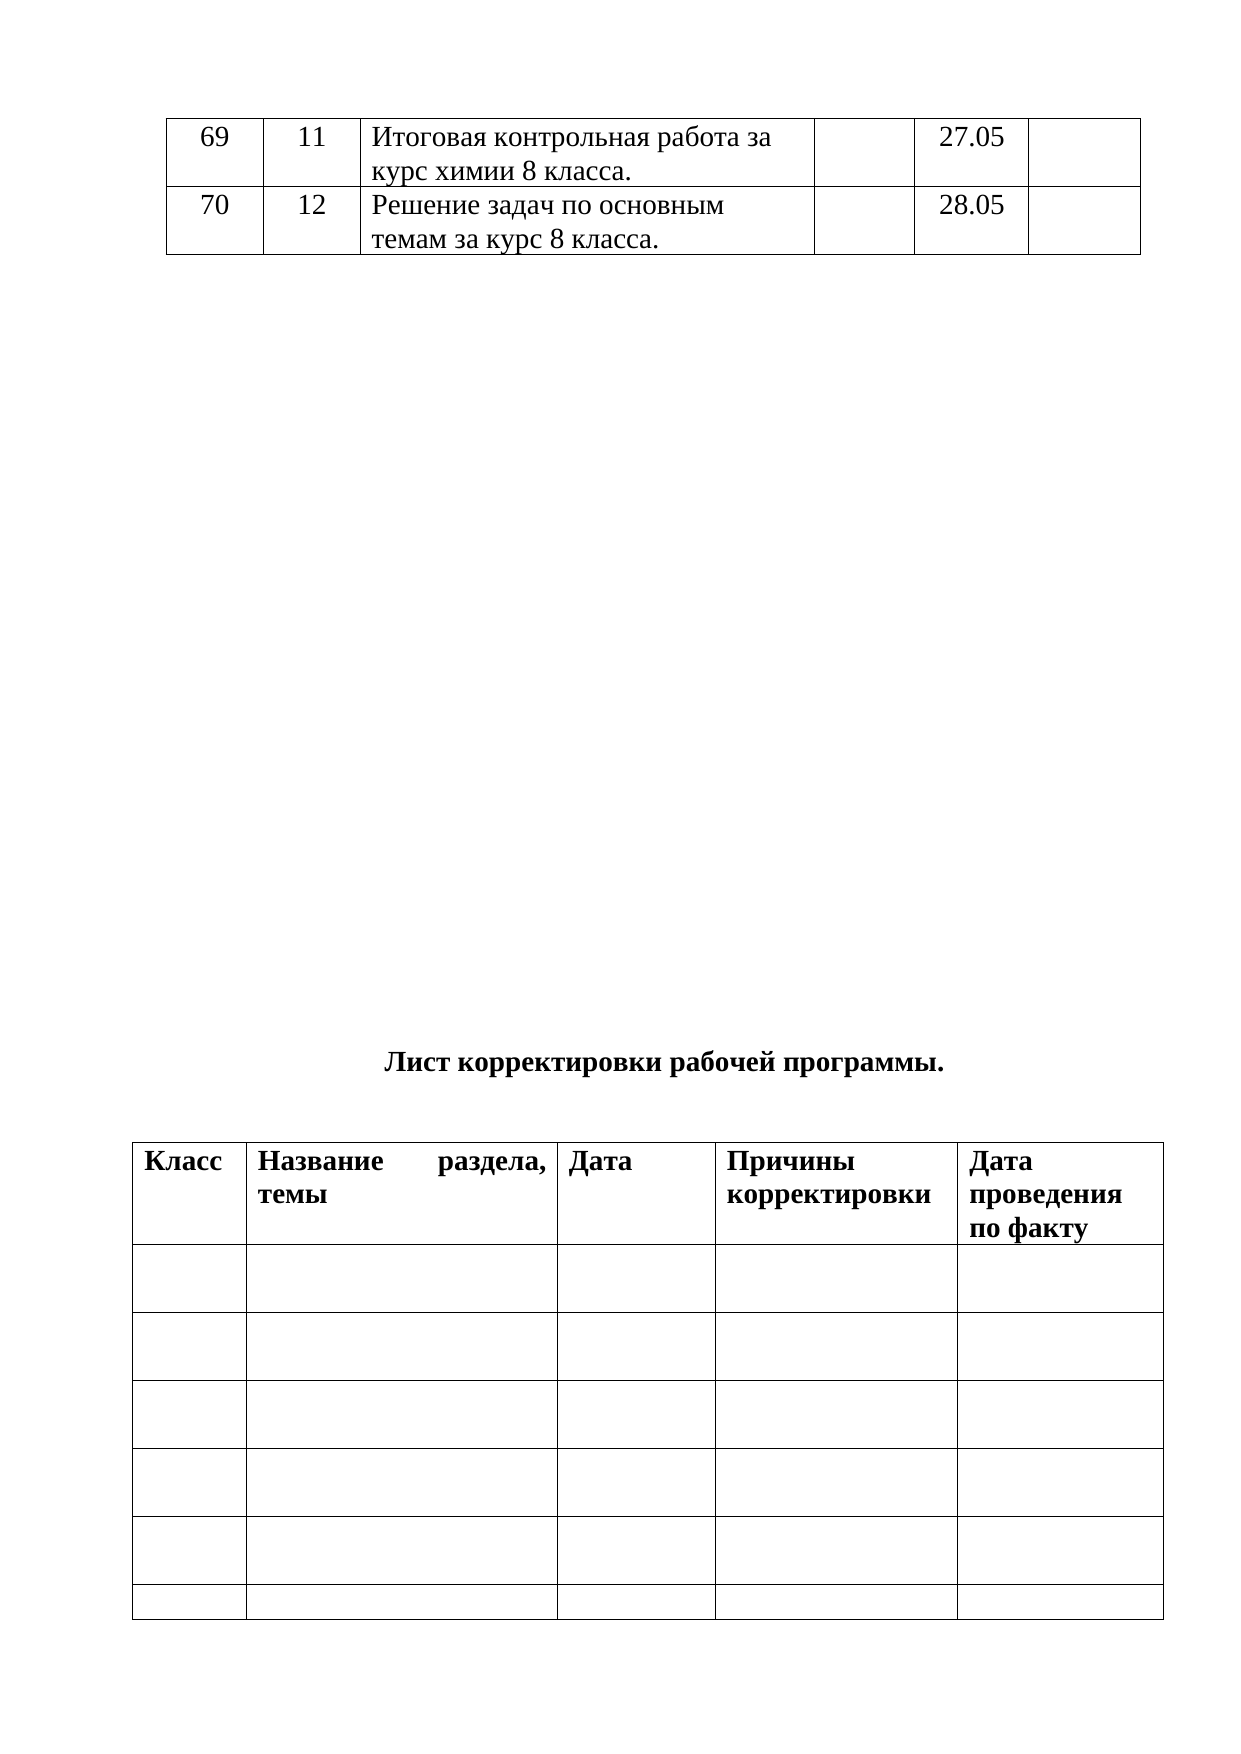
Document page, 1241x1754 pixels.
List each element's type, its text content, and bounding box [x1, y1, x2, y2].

table_cell [558, 1313, 715, 1380]
table_cell Итоговая контрольная работа за курс химии 8 класса. [361, 119, 814, 186]
table_header Дата [558, 1143, 715, 1244]
table_cell [558, 1517, 715, 1584]
table_cell 70 [167, 187, 263, 254]
table_cell [1029, 187, 1140, 254]
table_cell [958, 1449, 1163, 1516]
table_cell 69 [167, 119, 263, 186]
table_cell [133, 1381, 246, 1448]
table_cell [133, 1517, 246, 1584]
table_cell [716, 1381, 957, 1448]
table_cell [133, 1245, 246, 1312]
table_cell [958, 1381, 1163, 1448]
table_cell [716, 1313, 957, 1380]
table_cell [247, 1585, 557, 1619]
table_cell [958, 1517, 1163, 1584]
table_cell 28.05 [915, 187, 1028, 254]
table_cell [958, 1313, 1163, 1380]
table_cell [247, 1245, 557, 1312]
table_cell [247, 1449, 557, 1516]
table_cell [815, 187, 914, 254]
table_cell [133, 1449, 246, 1516]
table_cell [815, 119, 914, 186]
text Лист корректировки рабочей программы. [177, 1044, 1152, 1078]
table_cell [716, 1585, 957, 1619]
table_cell 11 [264, 119, 360, 186]
table_cell [958, 1585, 1163, 1619]
table_cell [958, 1245, 1163, 1312]
table_cell [716, 1517, 957, 1584]
table_cell 27.05 [915, 119, 1028, 186]
table_cell [716, 1245, 957, 1312]
table_cell [247, 1517, 557, 1584]
table_cell [558, 1449, 715, 1516]
table_cell [1029, 119, 1140, 186]
table_cell [558, 1245, 715, 1312]
table_cell [133, 1313, 246, 1380]
table_cell [247, 1381, 557, 1448]
table_header Дата проведения по факту [958, 1143, 1163, 1244]
table_header Причины корректировки [716, 1143, 957, 1244]
table_cell 12 [264, 187, 360, 254]
table_cell [558, 1381, 715, 1448]
table_cell Решение задач по основным темам за курс 8 класса. [361, 187, 814, 254]
table_header Класс [133, 1143, 246, 1244]
table_cell [558, 1585, 715, 1619]
table_cell [247, 1313, 557, 1380]
table_header Название раздела, темы [247, 1143, 557, 1244]
table_cell [716, 1449, 957, 1516]
table_cell [133, 1585, 246, 1619]
